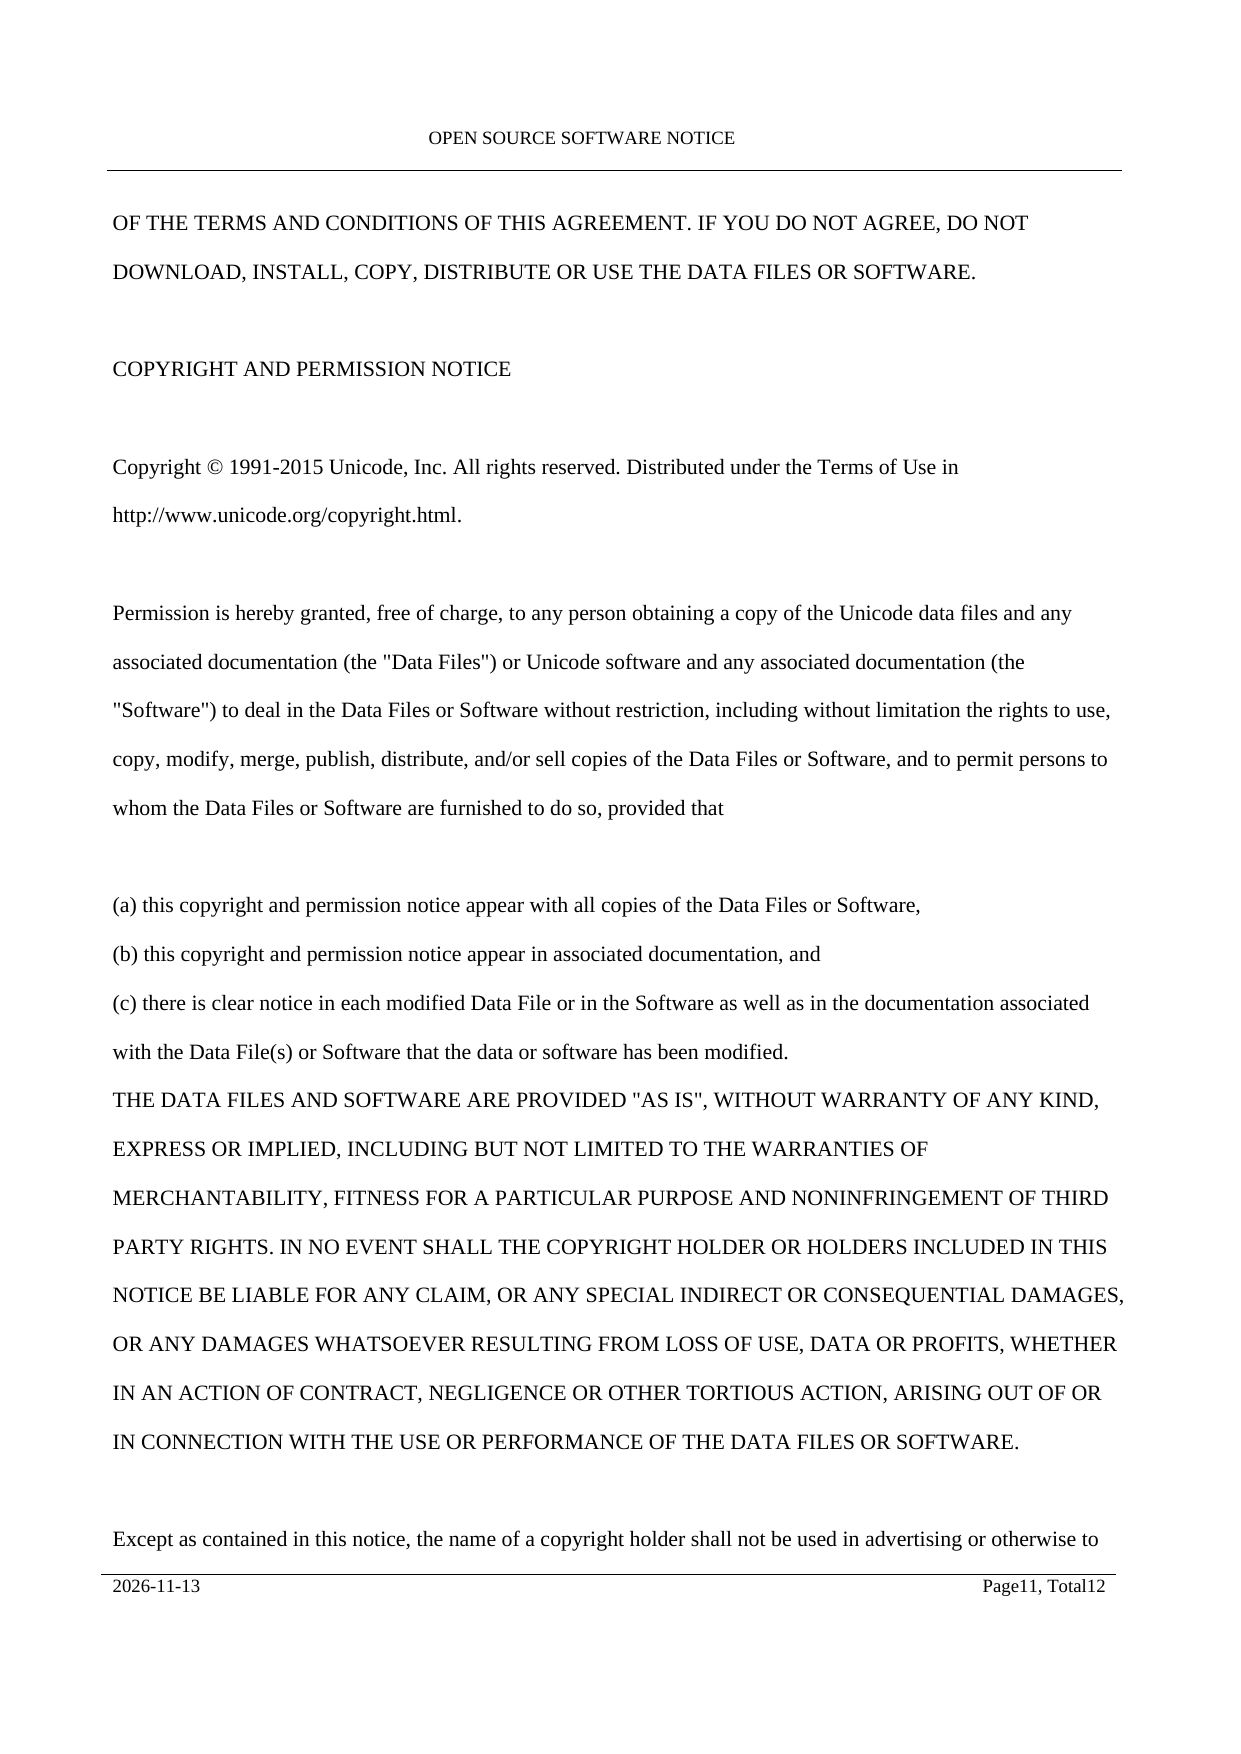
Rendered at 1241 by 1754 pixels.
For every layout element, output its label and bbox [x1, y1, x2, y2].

text [112, 206, 1128, 1555]
